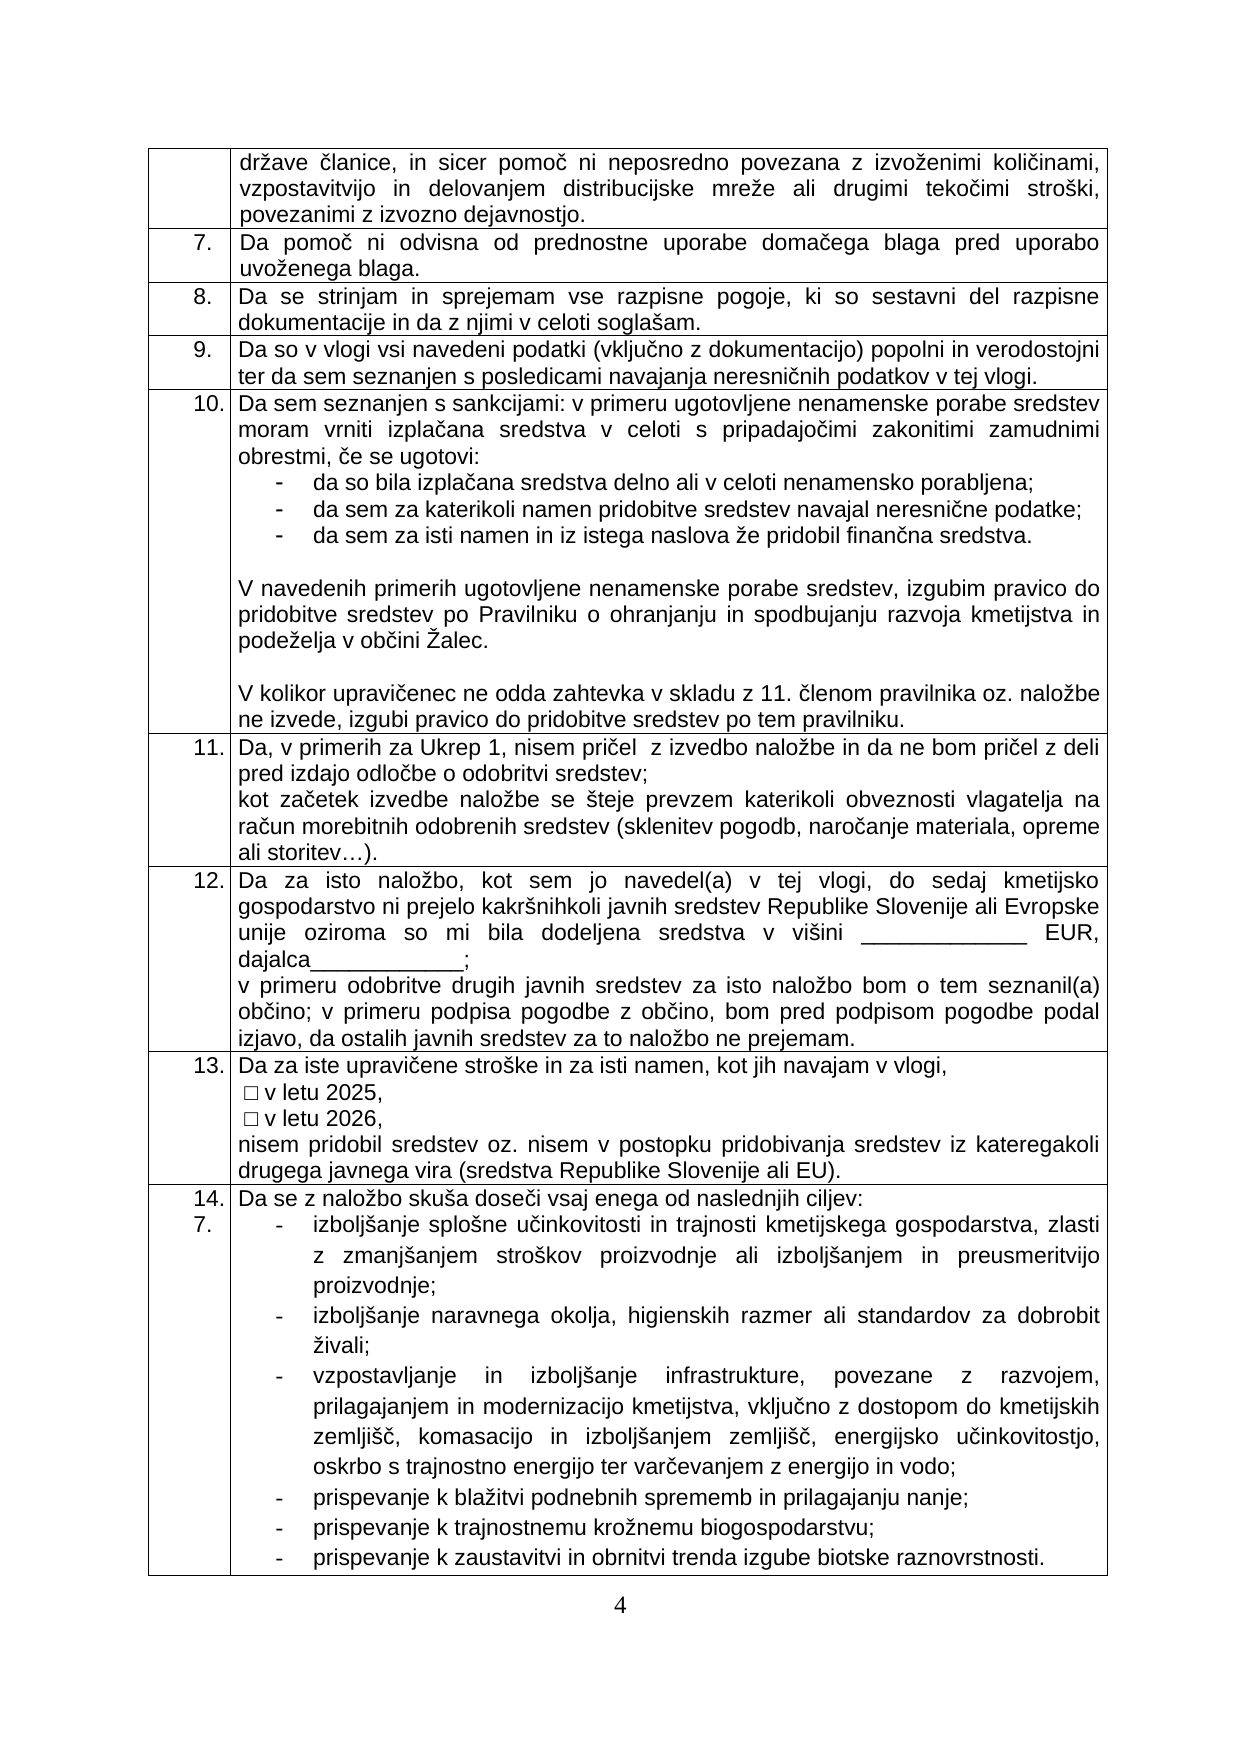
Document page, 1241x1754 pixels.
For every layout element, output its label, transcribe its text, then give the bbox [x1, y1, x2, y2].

table_cell [149, 283, 230, 335]
table_cell [149, 734, 230, 866]
table_cell Da za iste upravičene stroške in za isti namen, kot jih navajam v vlogi, □ v letu 2025, □ v letu 2026, nisem pridobil sredstev oz. nisem v postopku pridobivanja sredstev iz kateregakoli drugega javnega vira (sredstva Republike Slovenije ali EU). [231, 1052, 1107, 1184]
table_cell Da, v primerih za Ukrep 1, nisem pričel z izvedbo naložbe in da ne bom pričel z deli pred izdajo odločbe o odobritvi sredstev; kot začetek izvedbe naložbe se šteje prevzem katerikoli obveznosti vlagatelja na račun morebitnih odobrenih sredstev (sklenitev pogodb, naročanje materiala, opreme ali storitev…). [231, 734, 1107, 866]
table_cell Da se z naložbo skuša doseči vsaj enega od naslednjih ciljev: izboljšanje splošne učinkovitosti in trajnosti kmetijskega gospodarstva, zlasti z zmanjšanjem stroškov proizvodnje ali izboljšanjem in preusmeritvijo proizvodnje; izboljšanje naravnega okolja, higienskih razmer ali standardov za dobrobit živali; vzpostavljanje in izboljšanje infrastrukture, povezane z razvojem, prilagajanjem in modernizacijo kmetijstva, vključno z dostopom do kmetijskih zemljišč, komasacijo in izboljšanjem zemljišč, energijsko učinkovitostjo, oskrbo s trajnostno energijo ter varčevanjem z energijo in vodo; prispevanje k blažitvi podnebnih sprememb in prilagajanju nanje; prispevanje k trajnostnemu krožnemu biogospodarstvu; prispevanje k zaustavitvi in obrnitvi trenda izgube biotske raznovrstnosti. [231, 1185, 1107, 1575]
table_cell [149, 229, 230, 282]
table_cell [149, 149, 230, 228]
table_cell [149, 1052, 230, 1184]
table_cell [149, 867, 230, 1051]
table_cell 7. [149, 1185, 230, 1575]
table_cell Da pomoč ni odvisna od prednostne uporabe domačega blaga pred uporabo uvoženega blaga. [231, 229, 1107, 282]
table_cell Da za isto naložbo, kot sem jo navedel(a) v tej vlogi, do sedaj kmetijsko gospodarstvo ni prejelo kakršnihkoli javnih sredstev Republike Slovenije ali Evropske unije oziroma so mi bila dodeljena sredstva v višini _____________ EUR, dajalca____________; v primeru odobritve drugih javnih sredstev za isto naložbo bom o tem seznanil(a) občino; v primeru podpisa pogodbe z občino, bom pred podpisom pogodbe podal izjavo, da ostalih javnih sredstev za to naložbo ne prejemam. [231, 867, 1107, 1051]
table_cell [231, 149, 1107, 228]
table_cell Da se strinjam in sprejemam vse razpisne pogoje, ki so sestavni del razpisne dokumentacije in da z njimi v celoti soglašam. [231, 283, 1107, 335]
table_cell [149, 336, 230, 389]
table_cell Da so v vlogi vsi navedeni podatki (vključno z dokumentacijo) popolni in verodostojni ter da sem seznanjen s posledicami navajanja neresničnih podatkov v tej vlogi. [231, 336, 1107, 389]
table_cell [149, 390, 230, 733]
table_cell Da sem seznanjen s sankcijami: v primeru ugotovljene nenamenske porabe sredstev moram vrniti izplačana sredstva v celoti s pripadajočimi zakonitimi zamudnimi obrestmi, če se ugotovi: da so bila izplačana sredstva delno ali v celoti nenamensko porabljena; da sem za katerikoli namen pridobitve sredstev navajal neresnične podatke; da sem za isti namen in iz istega naslova že pridobil finančna sredstva. V navedenih primerih ugotovljene nenamenske porabe sredstev, izgubim pravico do pridobitve sredstev po Pravilniku o ohranjanju in spodbujanju razvoja kmetijstva in podeželja v občini Žalec. V kolikor upravičenec ne odda zahtevka v skladu z 11. členom pravilnika oz. naložbe ne izvede, izgubi pravico do pridobitve sredstev po tem pravilniku. [231, 390, 1107, 733]
